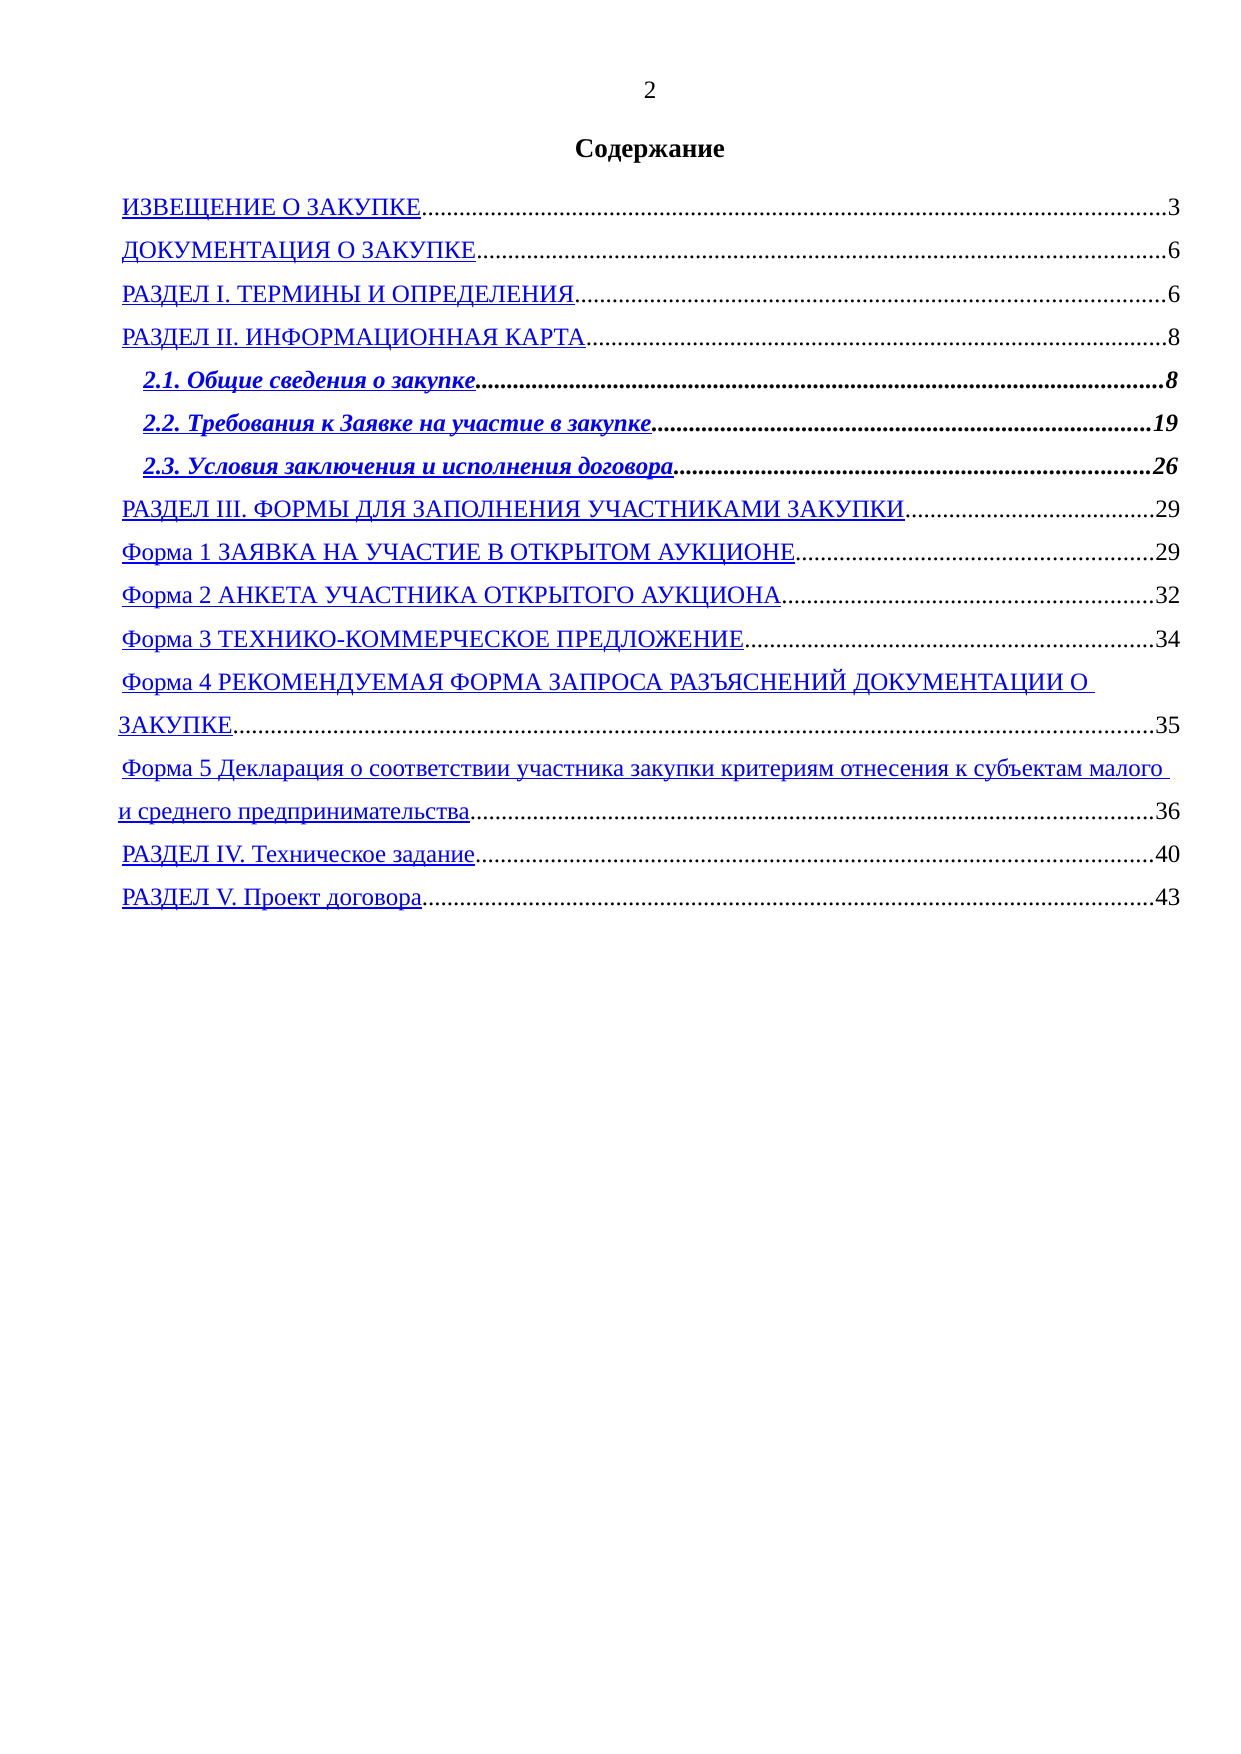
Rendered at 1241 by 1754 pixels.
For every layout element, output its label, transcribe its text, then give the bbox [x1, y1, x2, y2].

text РАЗДЕЛ I. ТЕРМИНЫ И ОПРЕДЕЛЕНИЯ 6 [118, 279, 1181, 307]
text Форма 5 Декларация о соответствии участника закупки критериям отнесения к субъектам малого и среднего предпринимательства 36 [118, 753, 1181, 825]
text РАЗДЕЛ III. ФОРМЫ ДЛЯ ЗАПОЛНЕНИЯ УЧАСТНИКАМИ ЗАКУПКИ 29 [118, 494, 1181, 523]
text Форма 1 ЗАЯВКА НА УЧАСТИЕ В ОТКРЫТОМ АУКЦИОНЕ 29 [118, 537, 1181, 566]
text 2.1. Общие сведения о закупке 8 [143, 365, 1181, 394]
text ИЗВЕЩЕНИЕ О ЗАКУПКЕ 3 [118, 192, 1181, 221]
text ДОКУМЕНТАЦИЯ О ЗАКУПКЕ 6 [118, 236, 1181, 264]
text 2.2. Требования к Заявке на участие в закупке 19 [143, 408, 1181, 437]
text Содержание [118, 132, 1181, 164]
text Форма 4 РЕКОМЕНДУЕМАЯ ФОРМА ЗАПРОСА РАЗЪЯСНЕНИЙ ДОКУМЕНТАЦИИ О ЗАКУПКЕ 35 [118, 667, 1181, 739]
text Форма 3 ТЕХНИКО-КОММЕРЧЕСКОЕ ПРЕДЛОЖЕНИЕ 34 [118, 624, 1181, 652]
text 2.3. Условия заключения и исполнения договора 26 [143, 451, 1181, 480]
text РАЗДЕЛ V. Проект договора 43 [118, 882, 1181, 911]
text РАЗДЕЛ IV. Техническое задание 40 [118, 839, 1181, 868]
text Форма 2 АНКЕТА УЧАСТНИКА ОТКРЫТОГО АУКЦИОНА 32 [118, 581, 1181, 609]
text РАЗДЕЛ II. ИНФОРМАЦИОННАЯ КАРТА 8 [118, 322, 1181, 351]
